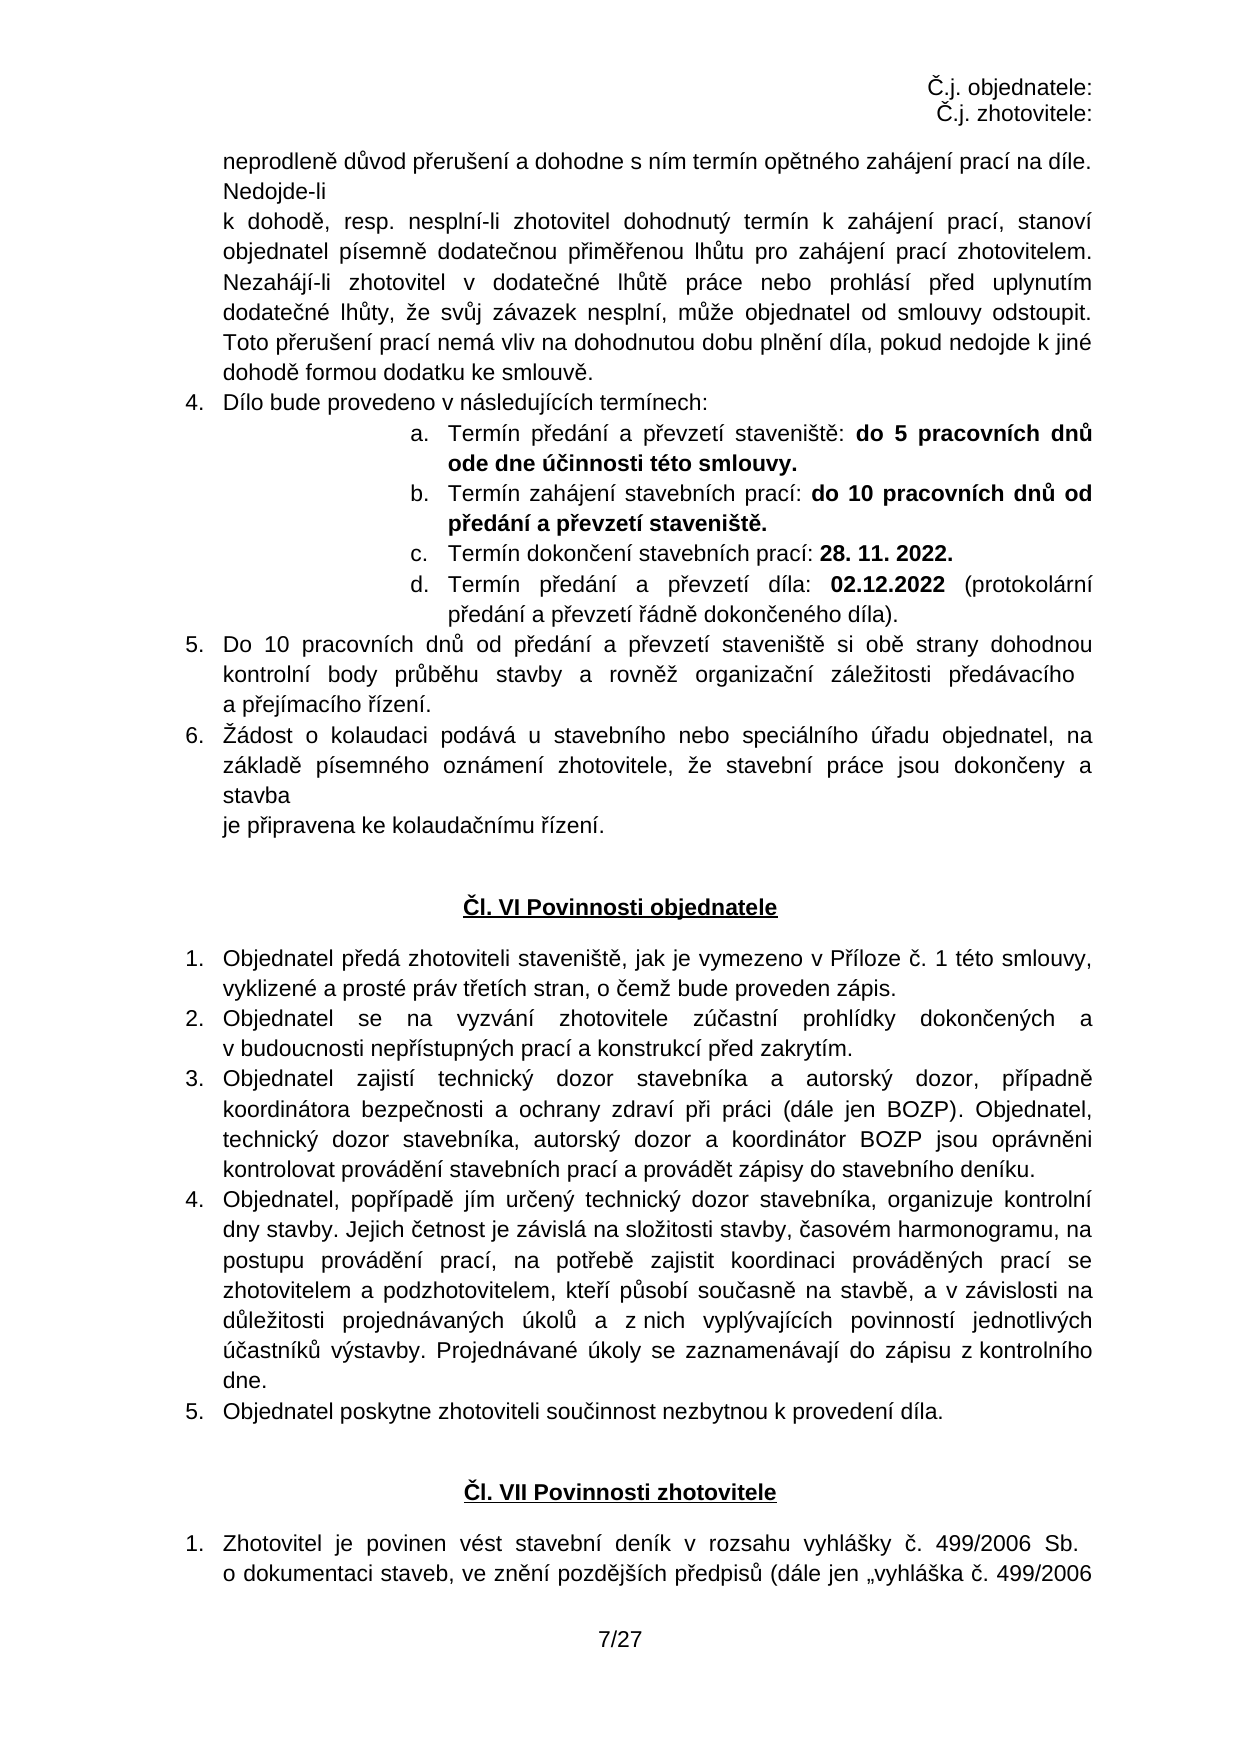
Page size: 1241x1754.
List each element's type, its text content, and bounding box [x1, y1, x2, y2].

text Čl. VII Povinnosti zhotovitele [148, 1479, 1093, 1505]
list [185, 1530, 1093, 1586]
text Čl. VI Povinnosti objednatele [148, 893, 1093, 920]
list Objednatel, popřípadě jím určený technický dozor stavebníka, organizuje kontrolní dny stavby. Jejich četnost je závislá na složitosti stavby, časovém harmonogramu, na postupu provádění prací, na potřebě zajistit koordinaci prováděných prací se zhotovitelem a podzhotovitelem, kteří působí současně na stavbě, a v závislosti na důležitosti projednávaných úkolů a z nich vyplývajících povinností jednotlivých účastníků výstavby. Projednávané úkoly se zaznamenávají do zápisu z kontrolního dne. [185, 1186, 1093, 1394]
list Termín předání a převzetí staveniště: do 5 pracovních dnů ode dne účinnosti této smlouvy. [410, 419, 1093, 476]
list Objednatel zajistí technický dozor stavebníka a autorský dozor, případně koordinátora bezpečnosti a ochrany zdraví při práci (dále jen BOZP). Objednatel, technický dozor stavebníka, autorský dozor a koordinátor BOZP jsou oprávněni kontrolovat provádění stavebních prací a provádět zápisy do stavebního deníku. [185, 1065, 1093, 1182]
list Termín dokončení stavebních prací: 28. 11. 2022. [410, 540, 1093, 567]
list Objednatel se na vyzvání zhotovitele zúčastní prohlídky dokončených a v budoucnosti nepřístupných prací a konstrukcí před zakrytím. [185, 1005, 1093, 1061]
list Žádost o kolaudaci podává u stavebního nebo speciálního úřadu objednatel, na základě písemného oznámení zhotovitele, že stavební práce jsou dokončeny a stavba je připravena ke kolaudačnímu řízení. [185, 722, 1093, 838]
list Objednatel poskytne zhotoviteli součinnost nezbytnou k provedení díla. [185, 1398, 1093, 1424]
list Termín zahájení stavebních prací: do 10 pracovních dnů od předání a převzetí staveniště. [410, 480, 1093, 536]
list Termín předání a převzetí díla: 02.12.2022 (protokolární předání a převzetí řádně dokončeného díla). [410, 571, 1093, 627]
list Dílo bude provedeno v následujících termínech: [185, 389, 1093, 416]
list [185, 148, 1093, 385]
list Objednatel předá zhotoviteli staveniště, jak je vymezeno v Příloze č. 1 této smlouvy, vyklizené a prosté práv třetích stran, o čemž bude proveden zápis. [185, 944, 1093, 1001]
list Do 10 pracovních dnů od předání a převzetí staveniště si obě strany dohodnou kontrolní body průběhu stavby a rovněž organizační záležitosti předávacího a přejímacího řízení. [185, 631, 1093, 718]
